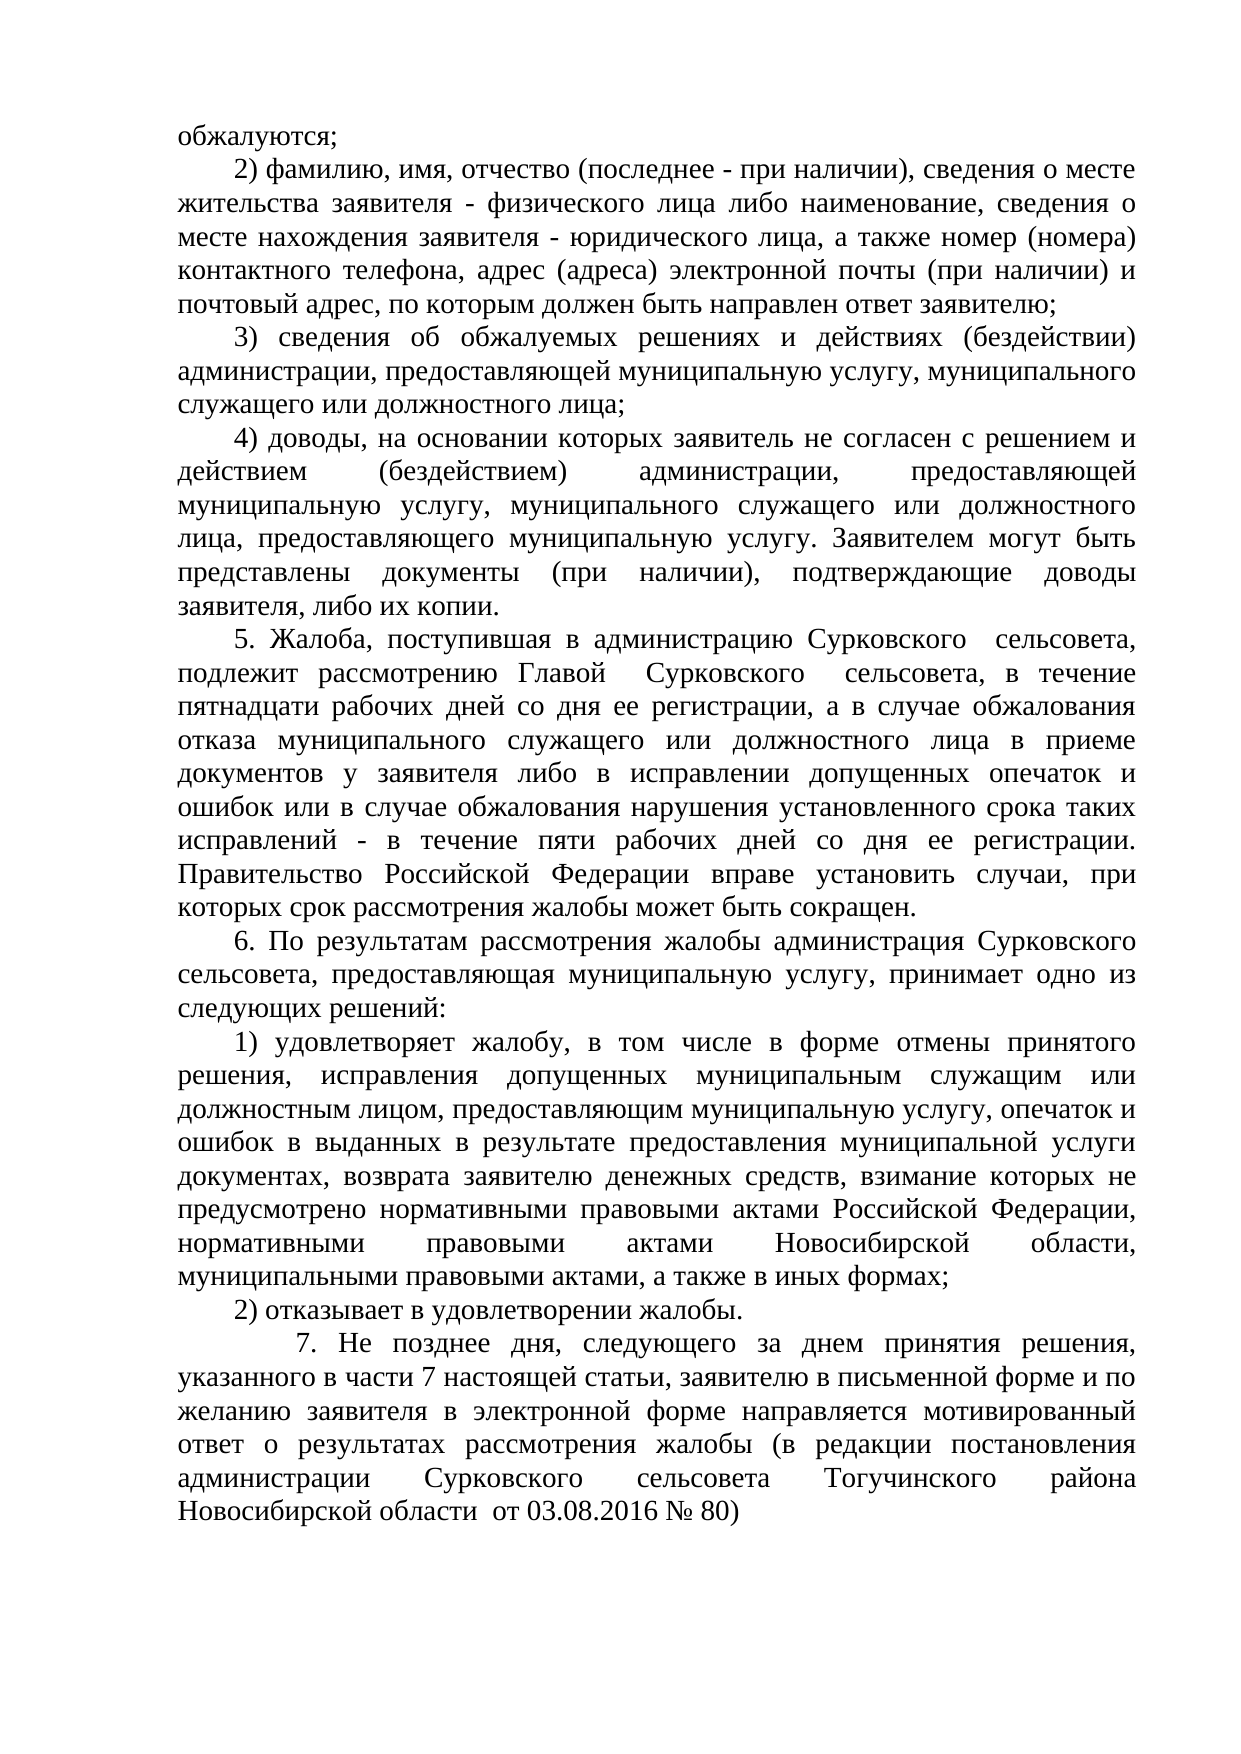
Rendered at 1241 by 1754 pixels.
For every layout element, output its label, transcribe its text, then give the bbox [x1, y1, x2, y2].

text 1) удовлетворяет жалобу, в том числе в форме отмены принятого решения, исправления допущенных муниципальным служащим или должностным лицом, предоставляющим муниципальную услугу, опечаток и ошибок в выданных в результате предоставления муниципальной услуги документах, возврата заявителю денежных средств, взимание которых не предусмотрено нормативными правовыми актами Российской Федерации, нормативными правовыми актами Новосибирской области, муниципальными правовыми актами, а также в иных формах; [177, 1024, 1137, 1292]
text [177, 118, 1137, 152]
text 5. Жалоба, поступившая в администрацию Сурковского сельсовета, подлежит рассмотрению Главой Сурковского сельсовета, в течение пятнадцати рабочих дней со дня ее регистрации, а в случае обжалования отказа муниципального служащего или должностного лица в приеме документов у заявителя либо в исправлении допущенных опечаток и ошибок или в случае обжалования нарушения установленного срока таких исправлений - в течение пяти рабочих дней со дня ее регистрации. Правительство Российской Федерации вправе установить случаи, при которых срок рассмотрения жалобы может быть сокращен. [177, 621, 1137, 923]
text 3) сведения об обжалуемых решениях и действиях (бездействии) администрации, предоставляющей муниципальную услугу, муниципального служащего или должностного лица; [177, 319, 1137, 420]
text 6. По результатам рассмотрения жалобы администрация Сурковского сельсовета, предоставляющая муниципальную услугу, принимает одно из следующих решений: [177, 923, 1137, 1024]
text 2) фамилию, имя, отчество (последнее - при наличии), сведения о месте жительства заявителя - физического лица либо наименование, сведения о месте нахождения заявителя - юридического лица, а также номер (номера) контактного телефона, адрес (адреса) электронной почты (при наличии) и почтовый адрес, по которым должен быть направлен ответ заявителю; [177, 152, 1137, 319]
text 2) отказывает в удовлетворении жалобы. [177, 1292, 1137, 1326]
text 7. Не позднее дня, следующего за днем принятия решения, указанного в части 7 настоящей статьи, заявителю в письменной форме и по желанию заявителя в электронной форме направляется мотивированный ответ о результатах рассмотрения жалобы (в редакции постановления администрации Сурковского сельсовета Тогучинского района Новосибирской области от 03.08.2016 № 80) [177, 1326, 1137, 1527]
text 4) доводы, на основании которых заявитель не согласен с решением и действием (бездействием) администрации, предоставляющей муниципальную услугу, муниципального служащего или должностного лица, предоставляющего муниципальную услугу. Заявителем могут быть представлены документы (при наличии), подтверждающие доводы заявителя, либо их копии. [177, 420, 1137, 621]
